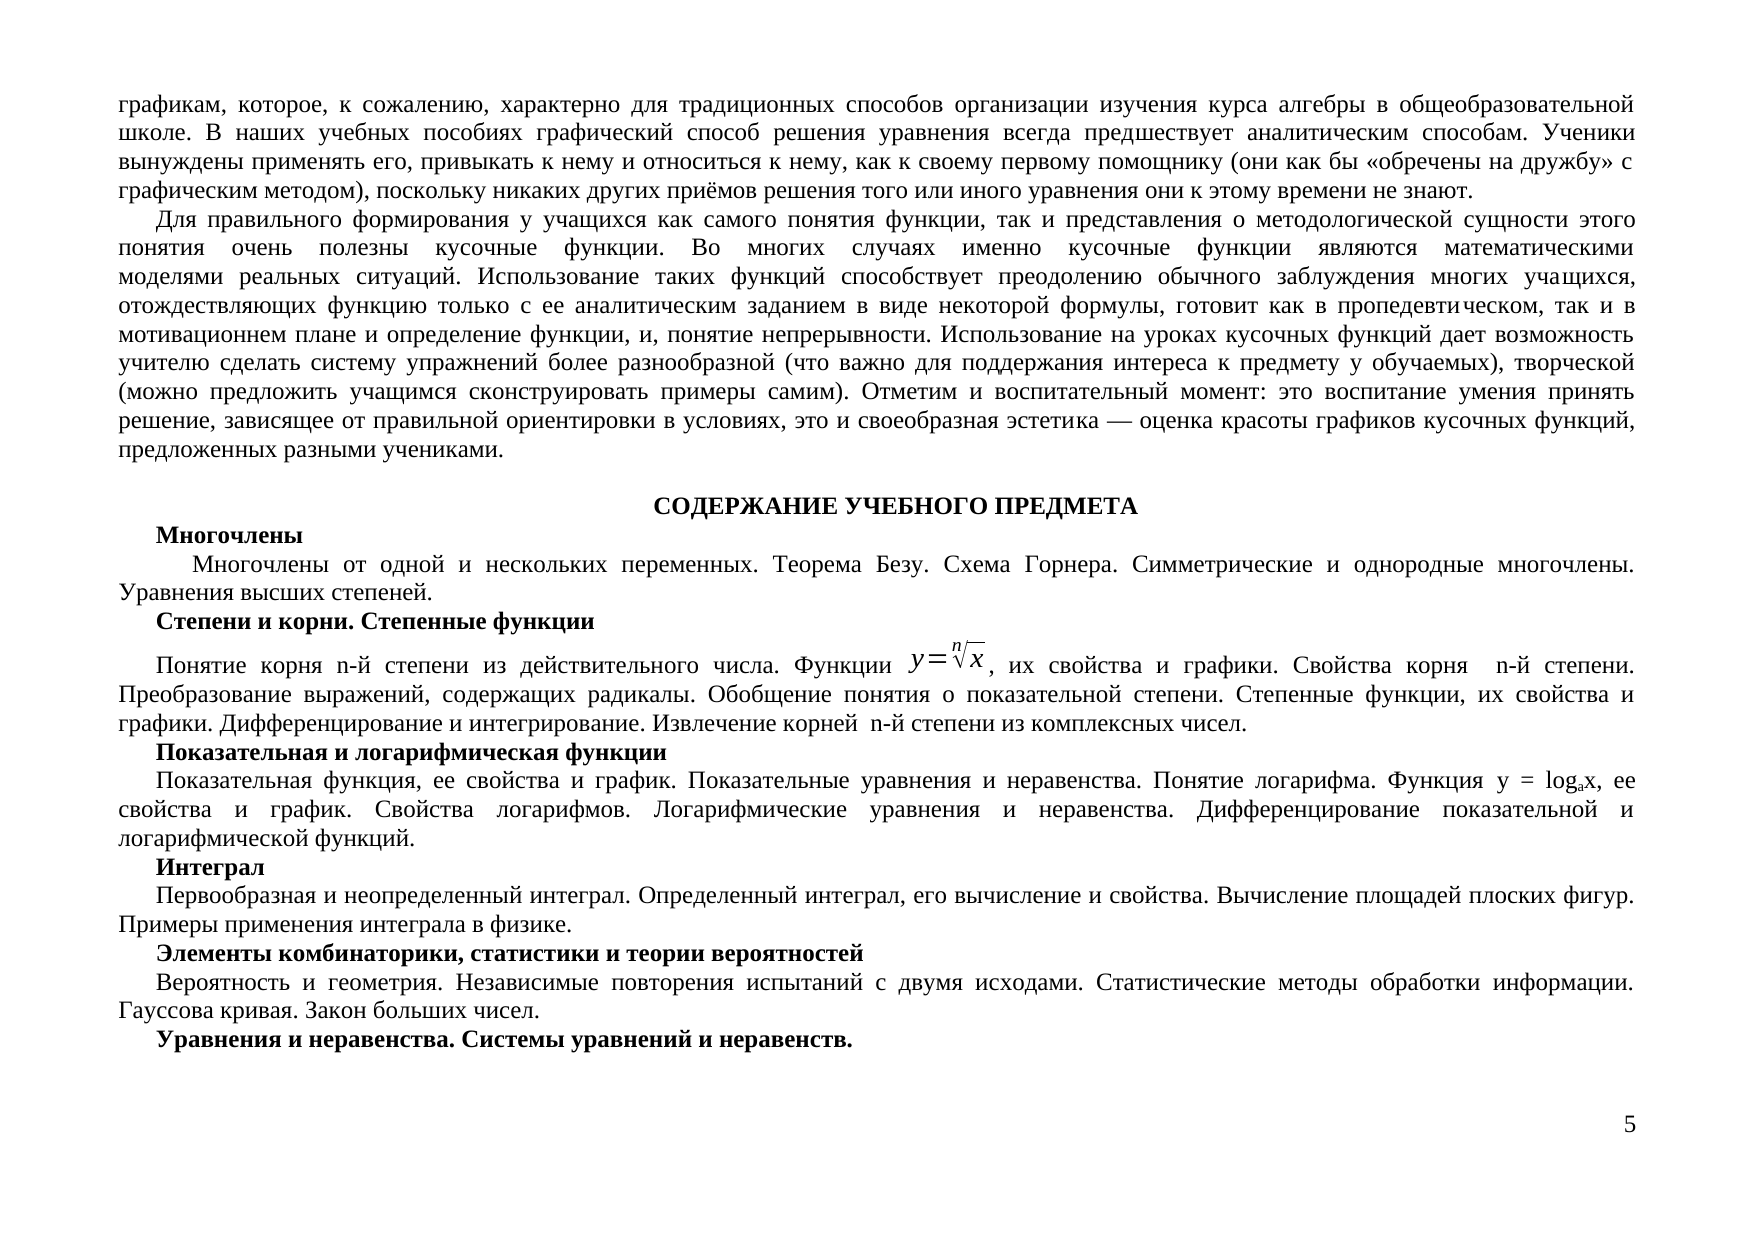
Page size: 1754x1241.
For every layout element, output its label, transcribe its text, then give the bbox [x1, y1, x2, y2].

text СОДЕРЖАНИЕ УЧЕБНОГО ПРЕДМЕТА [118, 491, 1636, 520]
text Многочлены [118, 520, 1636, 549]
text Показательная функция, ее свойства и график. Показательные уравнения и неравенства. Понятие логарифма. Функция y = logax, ее свойства и график. Свойства логарифмов. Логарифмические уравнения и неравенства. Дифференцирование показательной и логарифмической функций. [118, 766, 1636, 852]
text Вероятность и геометрия. Независимые повторения испытаний с двумя исходами. Статистические методы обработки информации. Гауссова кривая. Закон больших чисел. [118, 967, 1636, 1024]
text Понятие корня n-й степени из действительного числа. Функции , их свойства и графики. Свойства корня n-й степени. Преобразование выражений, содержащих радикалы. Обобщение понятия о показательной степени. Степенные функции, их свойства и графики. Дифференцирование и интегрирование. Извлечение корней n-й степени из комплексных чисел. [118, 635, 1636, 737]
text Степени и корни. Степенные функции [118, 606, 1636, 635]
text Для правильного формирования у учащихся как самого понятия функции, так и представления о методологической сущности этого понятия очень полезны кусочные функции. Во многих случаях именно кусочные функции являются математическими моделями реальных ситуаций. Использование таких функций способствует преодолению обычного заблуждения многих учащихся, отождествляющих функцию только с ее аналитическим заданием в виде некоторой формулы, готовит как в пропедевтическом, так и в мотивационнем плане и определение функции, и, понятие непрерывности. Использование на уроках кусочных функций дает возможность учителю сделать систему упражнений более разнообразной (что важно для поддержания интереса к предмету у обучаемых), творческой (можно предложить учащимся сконструировать примеры самим). Отметим и воспитательный момент: это воспитание умения принять решение, зависящее от правильной ориентировки в условиях, это и своеобразная эстетика — оценка красоты графиков кусочных функций, предложенных разными учениками. [118, 204, 1636, 462]
text Показательная и логарифмическая функции [118, 737, 1636, 766]
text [118, 89, 1636, 204]
text Первообразная и неопределенный интеграл. Определенный интеграл, его вычисление и свойства. Вычисление площадей плоских фигур. Примеры применения интеграла в физике. [118, 881, 1636, 938]
text Интеграл [118, 852, 1636, 881]
text Уравнения и неравенства. Системы уравнений и неравенств. [118, 1024, 1636, 1053]
text Многочлены от одной и нескольких переменных. Теорема Безу. Схема Горнера. Симметрические и однородные многочлены. Уравнения высших степеней. [118, 549, 1636, 606]
text Элементы комбинаторики, статистики и теории вероятностей [118, 938, 1636, 967]
